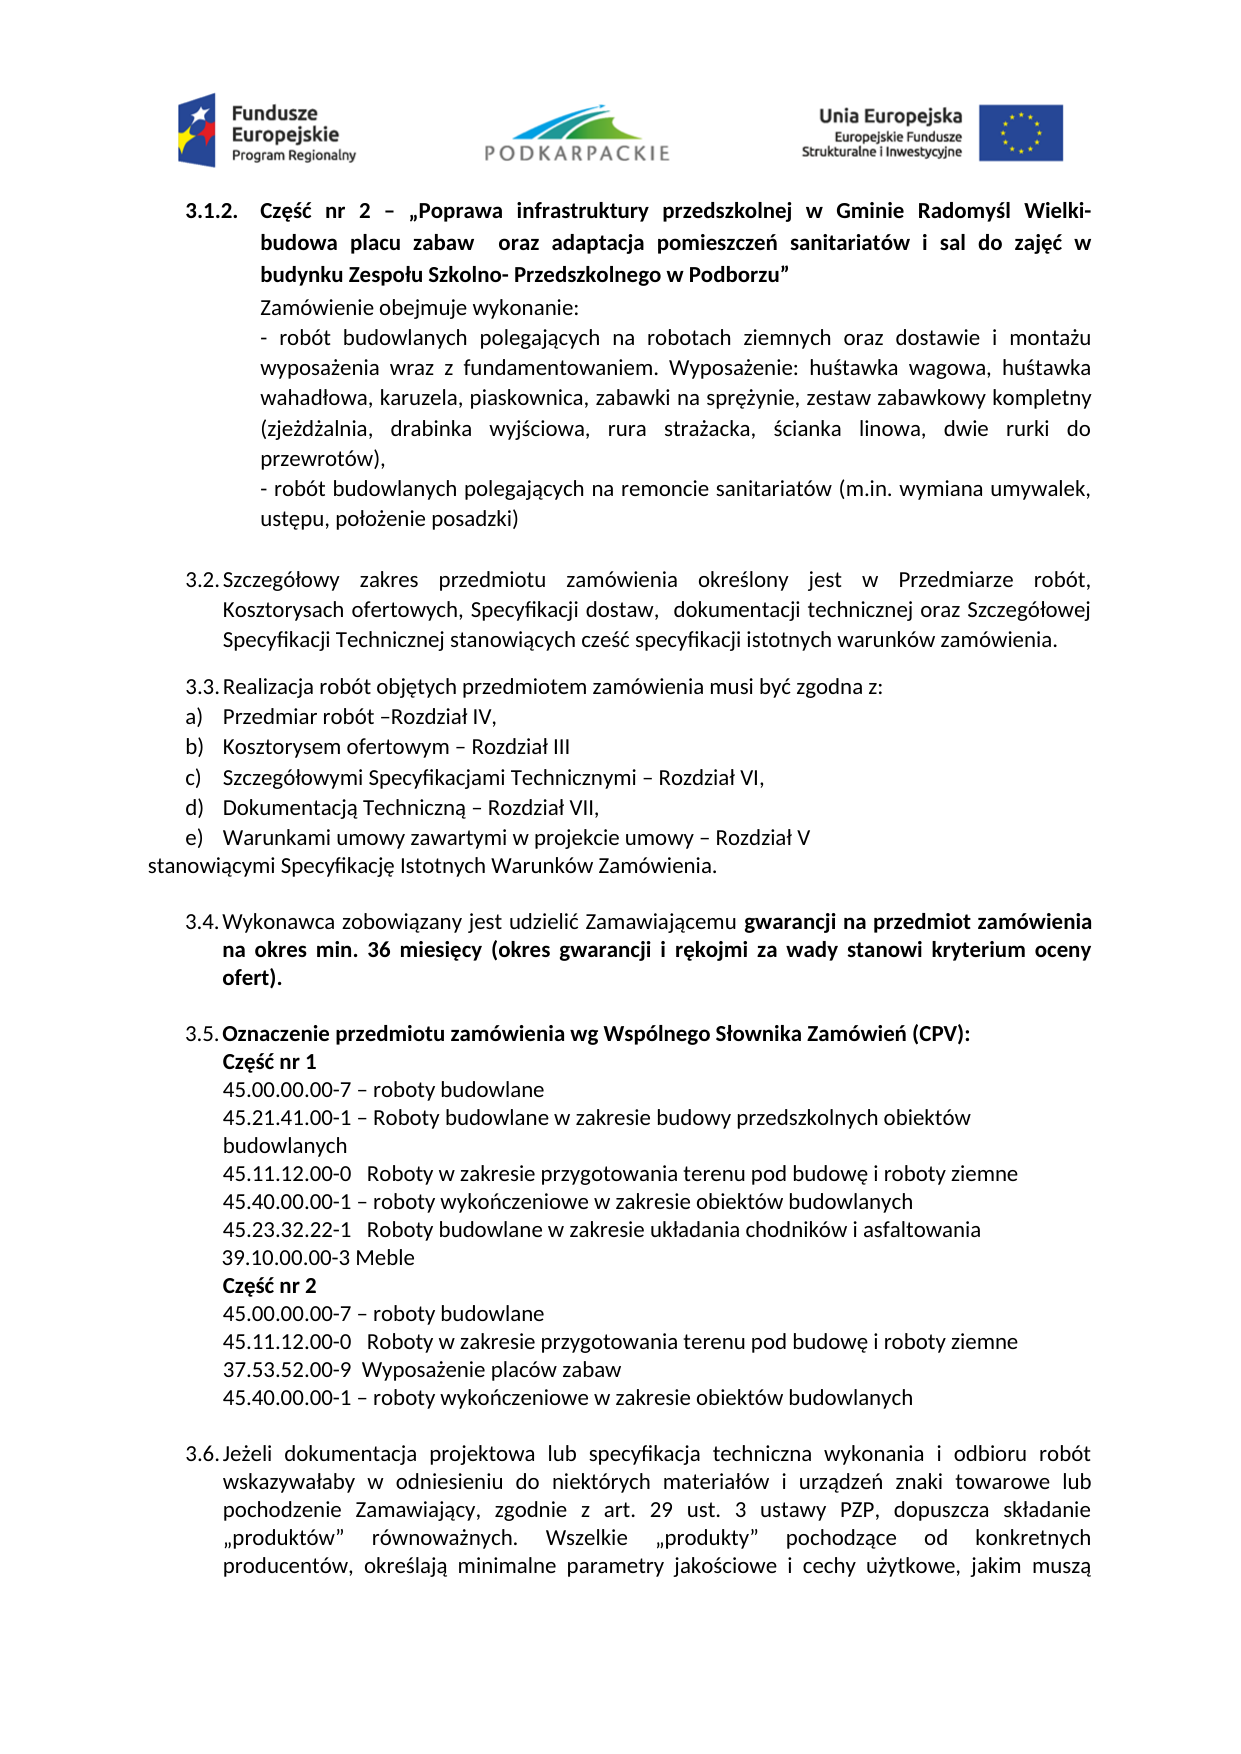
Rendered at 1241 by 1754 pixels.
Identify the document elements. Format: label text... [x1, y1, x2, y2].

list - robót budowlanych polegających na robotach ziemnych oraz dostawie i montażu wyposażenia wraz z fundamentowaniem. Wyposażenie: huśtawka wagowa, huśtawka wahadłowa, karuzela, piaskownica, zabawki na sprężynie, zestaw zabawkowy kompletny (zjeżdżalnia, drabinka wyjściowa, rura strażacka, ścianka linowa, dwie rurki do przewrotów), [260, 323, 1093, 472]
list 45.00.00.00-7 – roboty budowlane [223, 1299, 1093, 1327]
list - robót budowlanych polegających na remoncie sanitariatów (m.in. wymiana umywalek, ustępu, położenie posadzki) [260, 474, 1093, 532]
text stanowiącymi Specyfikację Istotnych Warunków Zamówienia. [148, 851, 1093, 879]
list 45.11.12.00-0 Roboty w zakresie przygotowania terenu pod budowę i roboty ziemne [223, 1327, 1093, 1355]
list Wykonawca zobowiązany jest udzielić Zamawiającemu gwarancji na przedmiot zamówienia na okres min. 36 miesięcy (okres gwarancji i rękojmi za wady stanowi kryterium oceny ofert). [185, 907, 1093, 991]
picture [147, 73, 1093, 197]
list Dokumentacją Techniczną – Rozdział VII, [185, 793, 1093, 821]
list 45.11.12.00-0 Roboty w zakresie przygotowania terenu pod budowę i roboty ziemne [223, 1159, 1093, 1187]
list Przedmiar robót –Rozdział IV, [185, 702, 1093, 730]
list 45.40.00.00-1 – roboty wykończeniowe w zakresie obiektów budowlanych [223, 1187, 1093, 1215]
list Szczegółowymi Specyfikacjami Technicznymi – Rozdział VI, [185, 763, 1093, 791]
list Część nr 2 [223, 1271, 1093, 1299]
list Oznaczenie przedmiotu zamówienia wg Wspólnego Słownika Zamówień (CPV): [185, 1019, 1093, 1047]
list 45.40.00.00-1 – roboty wykończeniowe w zakresie obiektów budowlanych [223, 1383, 1093, 1411]
text Szczegółowy zakres przedmiotu zamówienia określony jest w Przedmiarze robót, Kosztorysach ofertowych, Specyfikacji dostaw, dokumentacji technicznej oraz Szczegółowej Specyfikacji Technicznej stanowiących cześć specyfikacji istotnych warunków zamówienia. [185, 565, 1093, 653]
text 39.10.00.00-3 Meble [148, 1243, 1093, 1271]
list 45.21.41.00-1 – Roboty budowlane w zakresie budowy przedszkolnych obiektów budowlanych [223, 1103, 1093, 1159]
list Część nr 2 – „Poprawa infrastruktury przedszkolnej w Gminie Radomyśl Wielki- budowa placu zabaw oraz adaptacja pomieszczeń sanitariatów i sal do zajęć w budynku Zespołu Szkolno- Przedszkolnego w Podborzu” [185, 197, 1093, 289]
list Część nr 1 [223, 1047, 1093, 1075]
list Zamówienie obejmuje wykonanie: [260, 293, 1093, 321]
list Warunkami umowy zawartymi w projekcie umowy – Rozdział V [185, 823, 1093, 851]
list 37.53.52.00-9 Wyposażenie placów zabaw [223, 1355, 1093, 1383]
list 45.00.00.00-7 – roboty budowlane [223, 1075, 1093, 1103]
list Realizacja robót objętych przedmiotem zamówienia musi być zgodna z: [185, 672, 1093, 700]
list 45.23.32.22-1 Roboty budowlane w zakresie układania chodników i asfaltowania [223, 1215, 1093, 1243]
list Kosztorysem ofertowym – Rozdział III [185, 732, 1093, 760]
